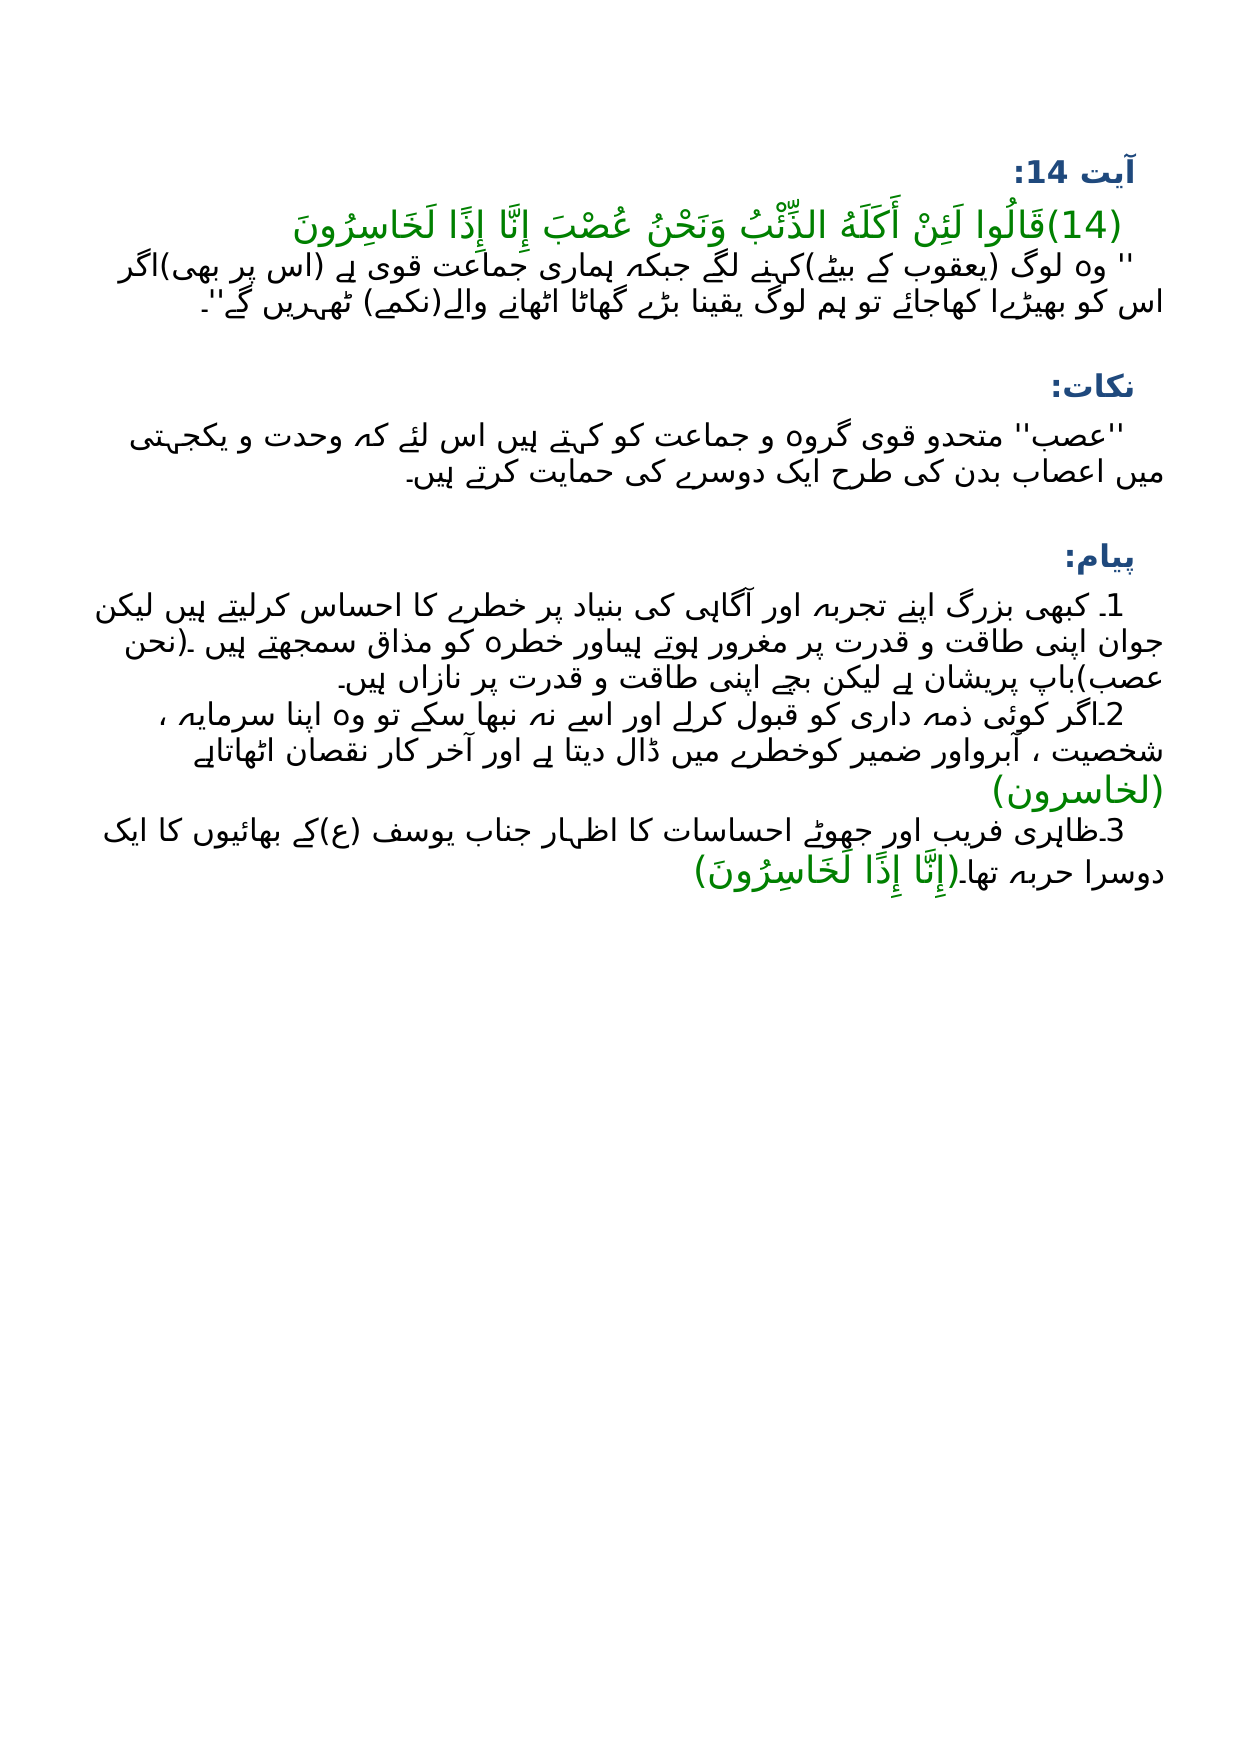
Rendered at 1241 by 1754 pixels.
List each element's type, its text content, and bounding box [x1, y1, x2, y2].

subtitle آیت 14: [75, 155, 1165, 191]
text '' وہ لوگ (یعقوب کے بیٹے)کہنے لگے جبکہ ہماری جماعت قوی ہے (اس پر بھی)اگر اس کو بھیڑےا کھاجائے تو ہم لوگ یقینا بڑے گھاٹا اٹھانے والے(نکمے) ٹھہریں گے''۔ [75, 247, 1165, 320]
text 1۔ کبھی بزرگ اپنے تجربہ اور آگاہی کی بنیاد پر خطرے کا احساس کرلیتے ہیں لیکن جوان اپنی طاقت و قدرت پر مغرور ہوتے ہیںاور خطرہ کو مذاق سمجھتے ہیں ۔(نحن عصب)باپ پریشان ہے لیکن بچے اپنی طاقت و قدرت پر نازاں ہیں۔ [75, 587, 1165, 696]
text 2۔اگر کوئی ذمہ داری کو قبول کرلے اور اسے نہ نبھا سکے تو وہ اپنا سرمایہ ، شخصیت ، آبرواور ضمیر کوخطرے میں ڈال دیتا ہے اور آخر کار نقصان اٹھاتاہے (لخاسرون) [75, 696, 1165, 813]
text ''عصب'' متحدو قوی گروہ و جماعت کو کہتے ہیں اس لئے کہ وحدت و یکجہتی میں اعصاب بدن کی طرح ایک دوسرے کی حمایت کرتے ہیں۔ [75, 417, 1165, 490]
text (14)قَالُوا لَئِنْ أَکَلَهُ الذِّئْبُ وَنَحْنُ عُصْبَ إِنَّا إِذًا لَخَاسِرُونَ [75, 203, 1165, 247]
subtitle نکات: [75, 368, 1165, 405]
text 3۔ظاہری فریب اور جھوٹے احساسات کا اظہار جناب یوسف (ع)کے بھائیوں کا ایک دوسرا حربہ تھا۔(إِنَّا إِذًا لَخَاسِرُونَ) [75, 813, 1165, 893]
subtitle پیام: [75, 538, 1165, 575]
